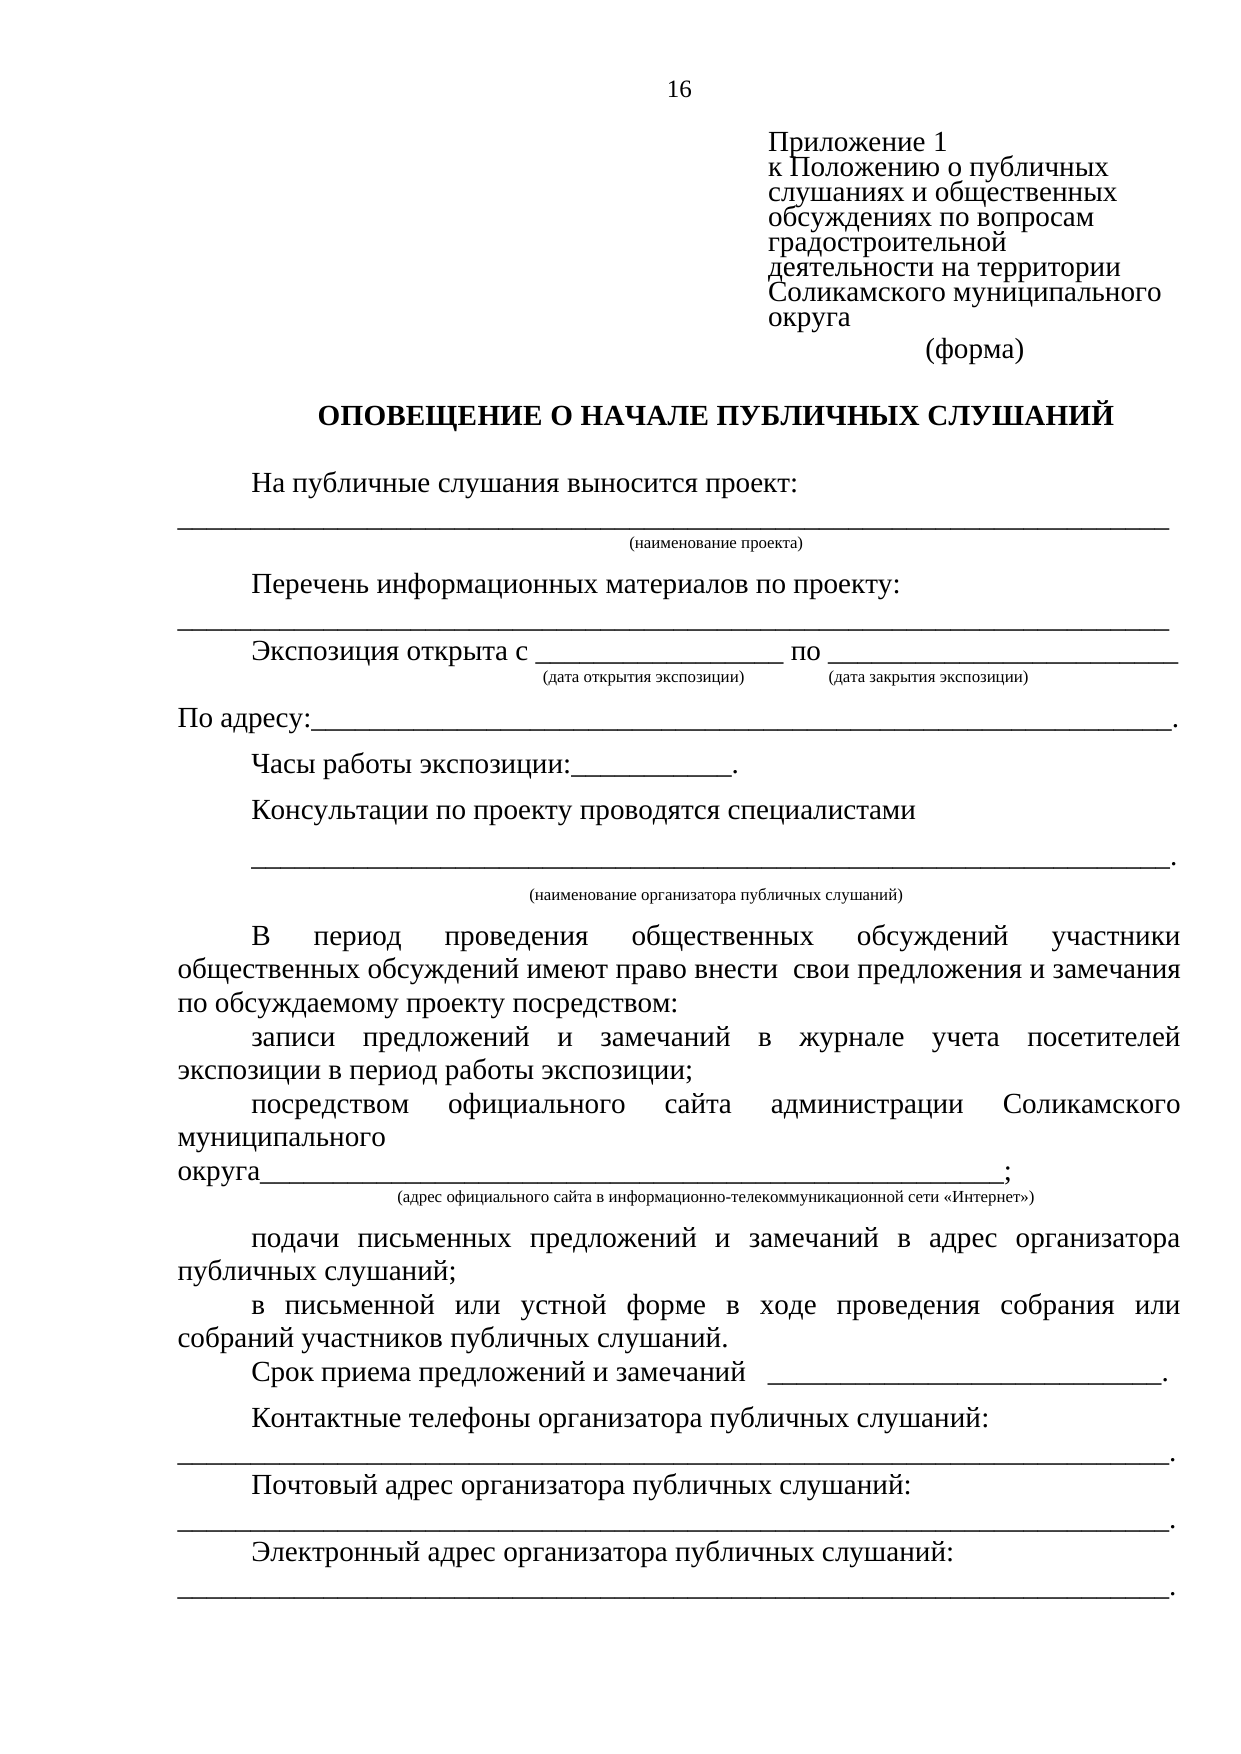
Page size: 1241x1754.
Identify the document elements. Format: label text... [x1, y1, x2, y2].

text Контактные телефоны организатора публичных слушаний: [177, 1400, 1181, 1434]
text (наименование организатора публичных слушаний) [177, 884, 1181, 918]
text ОПОВЕЩЕНИЕ О НАЧАЛЕ ПУБЛИЧНЫХ СЛУШАНИЙ [177, 398, 1181, 432]
text посредством официального сайта администрации Соликамского муниципального округа___________________________________________________; [177, 1086, 1181, 1186]
text Перечень информационных материалов по проекту: [177, 566, 1181, 600]
text Часы работы экспозиции:___________. [177, 746, 1181, 780]
text В период проведения общественных обсуждений участники общественных обсуждений имеют право внести свои предложения и замечания по обсуждаемому проекту посредством: [177, 918, 1181, 1019]
text ____________________________________________________________________. [177, 1434, 1181, 1467]
text ____________________________________________________________________ [177, 499, 1181, 533]
text Экспозиция открыта с _________________ по ________________________ [177, 633, 1181, 667]
text ____________________________________________________________________ [177, 600, 1181, 633]
text (наименование проекта) [177, 533, 1181, 566]
text слушаниях и общественных [177, 181, 1181, 206]
text подачи письменных предложений и замечаний в адрес организатора публичных слушаний; [177, 1220, 1181, 1287]
text На публичные слушания выносится проект: [177, 466, 1181, 499]
text записи предложений и замечаний в журнале учета посетителей экспозиции в период работы экспозиции; [177, 1019, 1181, 1086]
text (дата открытия экспозиции) (дата закрытия экспозиции) [177, 667, 1181, 700]
text Приложение 1 [177, 131, 1181, 156]
text Консультации по проекту проводятся специалистами [177, 792, 1181, 826]
text Срок приема предложений и замечаний ___________________________. [177, 1354, 1181, 1388]
text Электронный адрес организатора публичных слушаний: [177, 1534, 1181, 1568]
text По адресу:___________________________________________________________. [177, 700, 1181, 734]
text ____________________________________________________________________. [177, 1568, 1181, 1601]
text (форма) [768, 331, 1181, 365]
text обсуждениях по вопросам [177, 206, 1181, 231]
text градостроительной [177, 231, 1181, 256]
text (адрес официального сайта в информационно-телекоммуникационной сети «Интернет») [177, 1186, 1181, 1220]
text _______________________________________________________________. [177, 838, 1181, 872]
text Почтовый адрес организатора публичных слушаний: [177, 1467, 1181, 1501]
text Соликамского муниципального [177, 281, 1181, 306]
text в письменной или устной форме в ходе проведения собрания или собраний участников публичных слушаний. [177, 1287, 1181, 1354]
text ____________________________________________________________________. [177, 1501, 1181, 1534]
text деятельности на территории [177, 256, 1181, 281]
text округа [177, 306, 1181, 331]
text к Положению о публичных [177, 156, 1181, 181]
